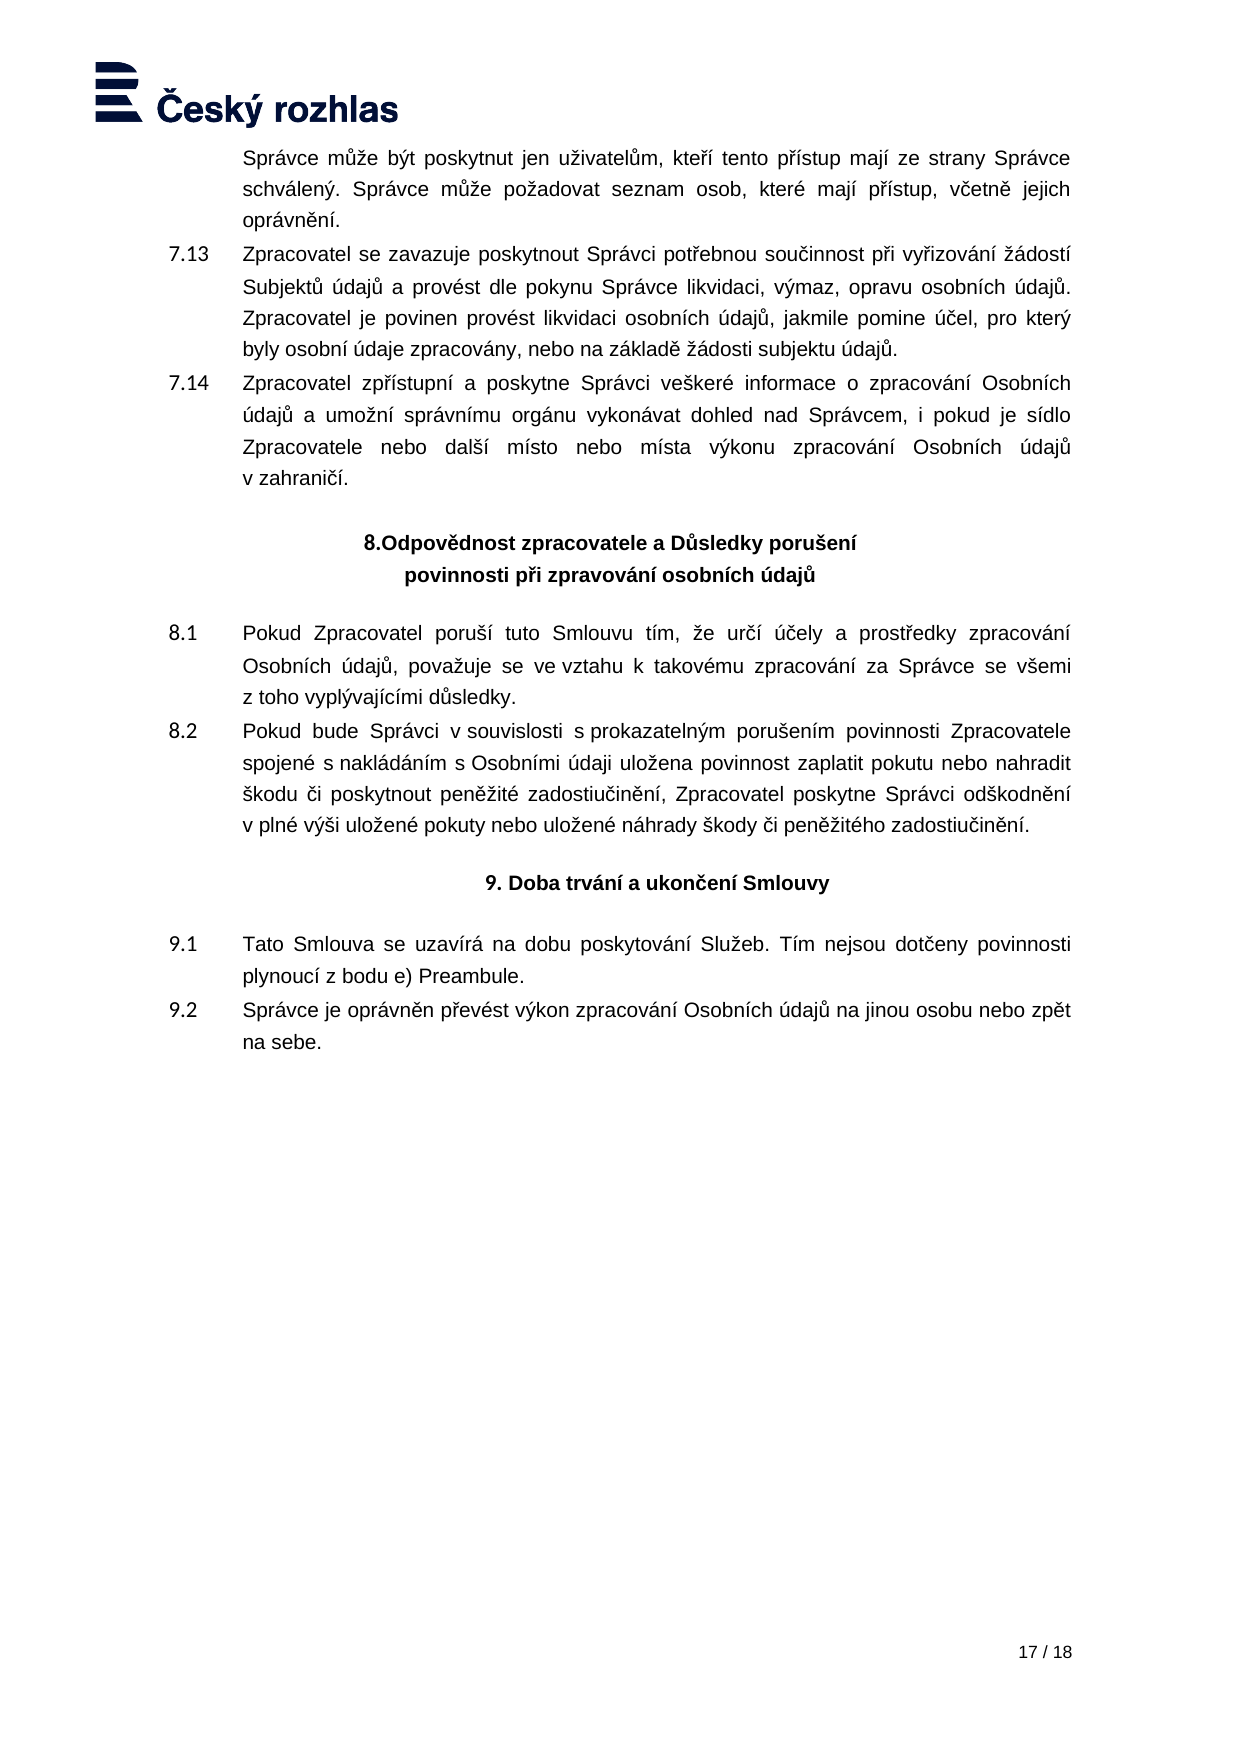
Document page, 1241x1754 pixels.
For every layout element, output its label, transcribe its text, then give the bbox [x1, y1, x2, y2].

list Pokud Zpracovatel poruší tuto Smlouvu tím, že určí účely a prostředky zpracování Osobních údajů, považuje se ve vztahu k takovému zpracování za Správce se všemi z toho vyplývajícími důsledky. [168, 618, 1072, 708]
list Zpracovatel zpřístupní a poskytne Správci veškeré informace o zpracování Osobních údajů a umožní správnímu orgánu vykonávat dohled nad Správcem, i pokud je sídlo Zpracovatele nebo další místo nebo místa výkonu zpracování Osobních údajů v zahraničí. [168, 368, 1072, 489]
picture [95, 62, 398, 128]
list Zpracovatel se zavazuje poskytnout Správci potřebnou součinnost při vyřizování žádostí Subjektů údajů a provést dle pokynu Správce likvidaci, výmaz, opravu osobních údajů. Zpracovatel je povinen provést likvidaci osobních údajů, jakmile pomine účel, pro který byly osobní údaje zpracovány, nebo na základě žádosti subjektu údajů. [168, 239, 1072, 361]
list Odpovědnost zpracovatele a Důsledky porušení povinnosti při zpravování osobních údajů [346, 528, 875, 587]
list Doba trvání a ukončení Smlouvy [242, 868, 1072, 896]
list Tato Smlouva se uzavírá na dobu poskytování Služeb. Tím nejsou dotčeny povinnosti plynoucí z bodu e) Preambule. [168, 929, 1072, 988]
list Pokud bude Správci v souvislosti s prokazatelným porušením povinnosti Zpracovatele spojené s nakládáním s Osobními údaji uložena povinnost zaplatit pokutu nebo nahradit škodu či poskytnout peněžité zadostiučinění, Zpracovatel poskytne Správci odškodnění v plné výši uložené pokuty nebo uložené náhrady škody či peněžitého zadostiučinění. [168, 716, 1072, 837]
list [168, 146, 1072, 232]
list Správce je oprávněn převést výkon zpracování Osobních údajů na jinou osobu nebo zpět na sebe. [168, 995, 1072, 1054]
